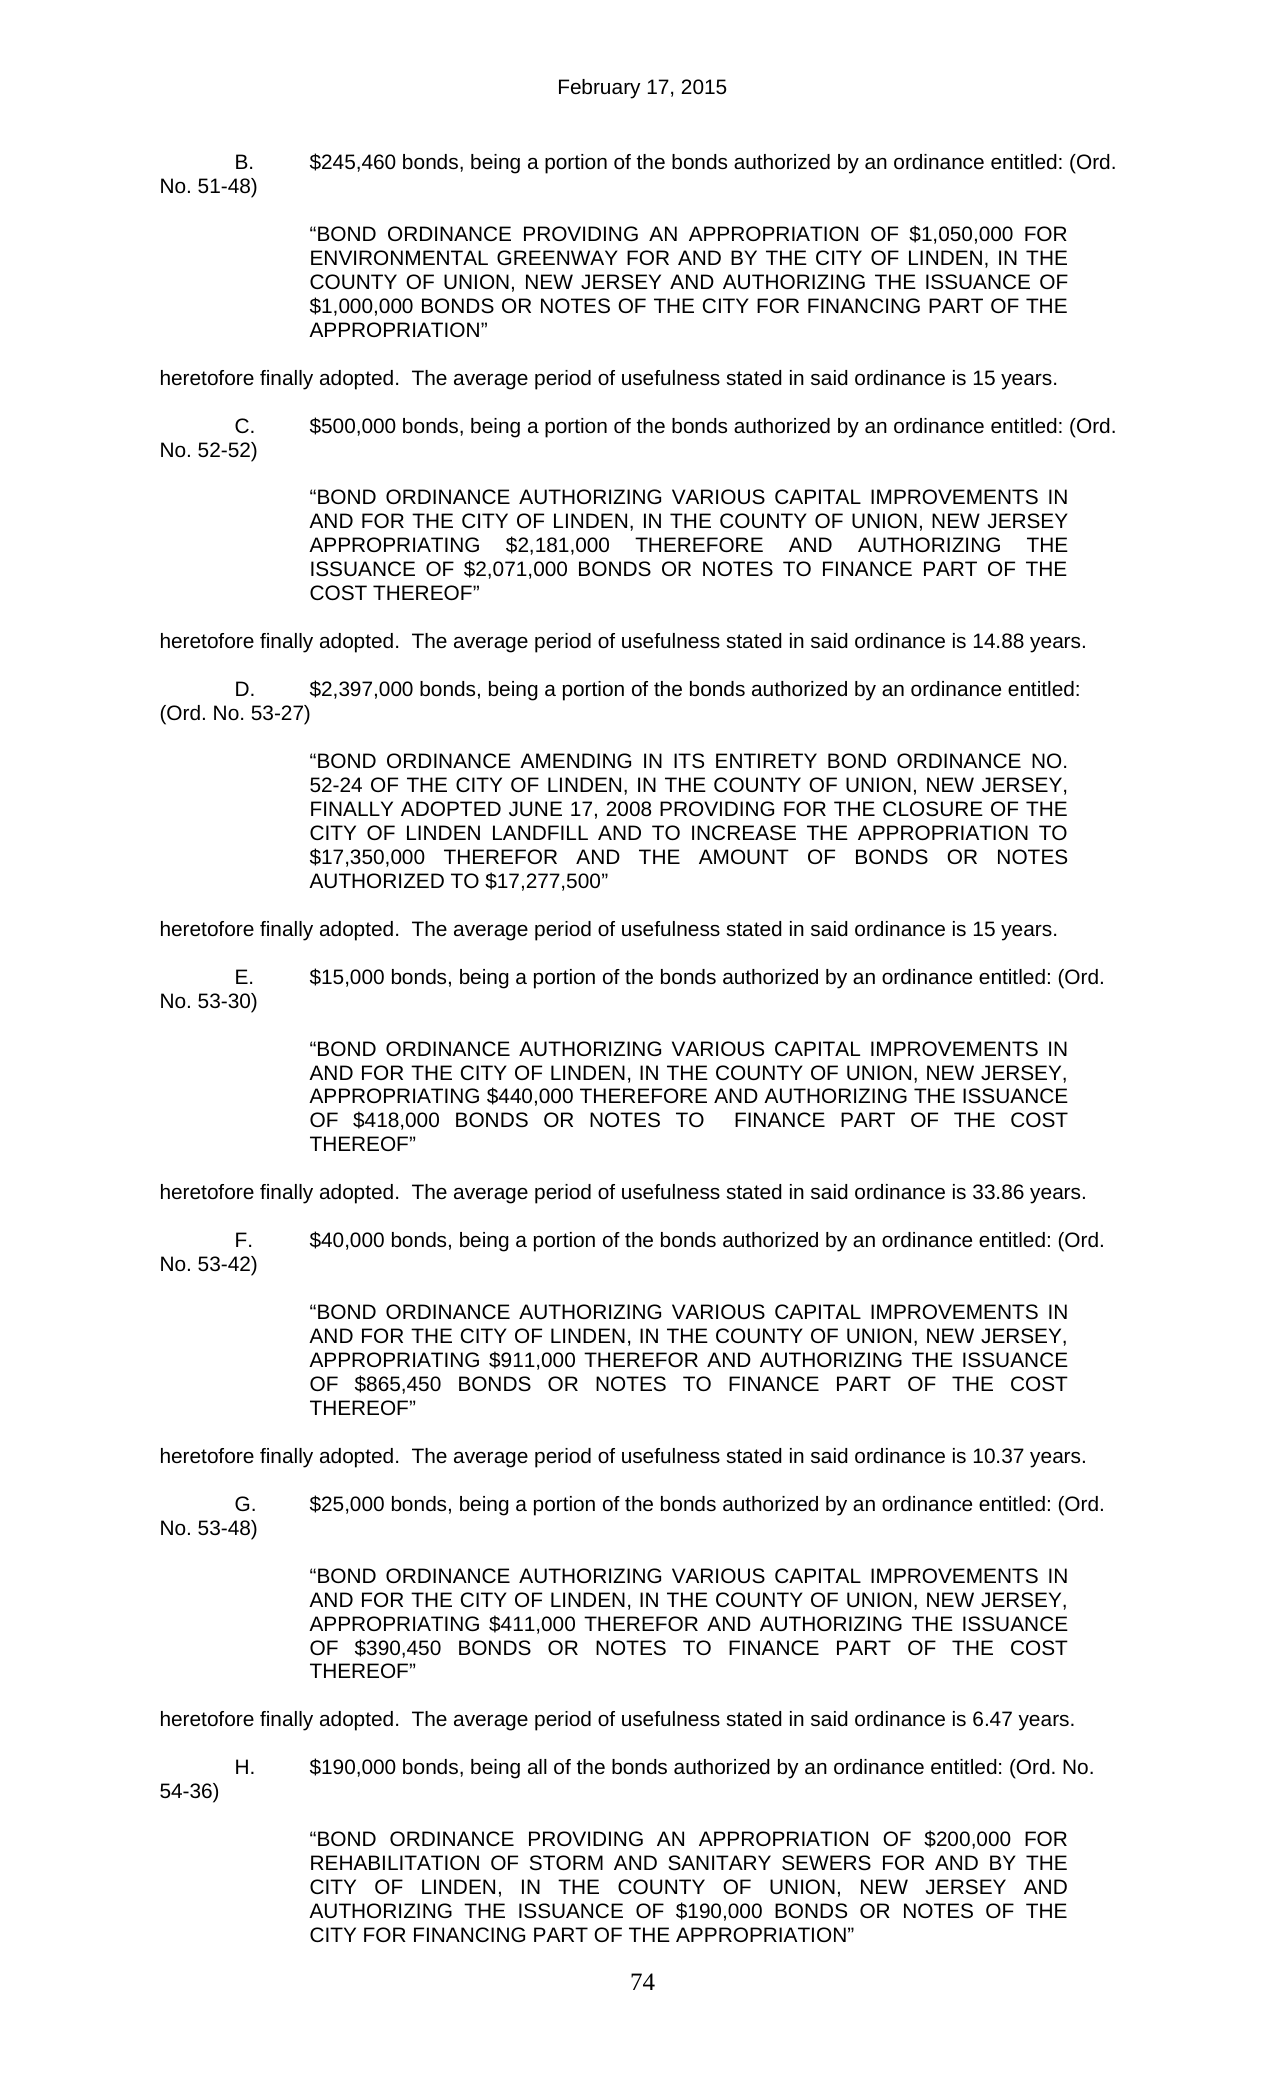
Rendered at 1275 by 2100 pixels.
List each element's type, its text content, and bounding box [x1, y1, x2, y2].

text heretofore finally adopted. The average period of usefulness stated in said ordinance is 10.37 years. [159, 1444, 1125, 1468]
text G. $25,000 bonds, being a portion of the bonds authorized by an ordinance entitled: (Ord. No. 53-48) [159, 1492, 1125, 1539]
text heretofore finally adopted. The average period of usefulness stated in said ordinance is 6.47 years. [159, 1707, 1125, 1731]
text B. $245,460 bonds, being a portion of the bonds authorized by an ordinance entitled: (Ord. No. 51-48) [159, 150, 1125, 198]
text H. $190,000 bonds, being all of the bonds authorized by an ordinance entitled: (Ord. No. 54-36) [159, 1755, 1125, 1803]
text C. $500,000 bonds, being a portion of the bonds authorized by an ordinance entitled: (Ord. No. 52-52) [159, 413, 1125, 461]
text heretofore finally adopted. The average period of usefulness stated in said ordinance is 33.86 years. [159, 1180, 1125, 1204]
text “BOND ORDINANCE AUTHORIZING VARIOUS CAPITAL IMPROVEMENTS IN AND FOR THE CITY OF LINDEN, IN THE COUNTY OF UNION, NEW JERSEY, APPROPRIATING $911,000 THEREFOR AND AUTHORIZING THE ISSUANCE OF $865,450 BONDS OR NOTES TO FINANCE PART OF THE COST THEREOF” [309, 1300, 1069, 1420]
text F. $40,000 bonds, being a portion of the bonds authorized by an ordinance entitled: (Ord. No. 53-42) [159, 1228, 1125, 1276]
text heretofore finally adopted. The average period of usefulness stated in said ordinance is 15 years. [159, 917, 1125, 941]
text “BOND ORDINANCE AMENDING IN ITS ENTIRETY BOND ORDINANCE NO. 52-24 OF THE CITY OF LINDEN, IN THE COUNTY OF UNION, NEW JERSEY, FINALLY ADOPTED JUNE 17, 2008 PROVIDING FOR THE CLOSURE OF THE CITY OF LINDEN LANDFILL AND TO INCREASE THE APPROPRIATION TO $17,350,000 THEREFOR AND THE AMOUNT OF BONDS OR NOTES AUTHORIZED TO $17,277,500” [309, 749, 1069, 893]
text “BOND ORDINANCE AUTHORIZING VARIOUS CAPITAL IMPROVEMENTS IN AND FOR THE CITY OF LINDEN, IN THE COUNTY OF UNION, NEW JERSEY APPROPRIATING $2,181,000 THEREFORE AND AUTHORIZING THE ISSUANCE OF $2,071,000 BONDS OR NOTES TO FINANCE PART OF THE COST THEREOF” [309, 485, 1069, 605]
text “BOND ORDINANCE PROVIDING AN APPROPRIATION OF $200,000 FOR REHABILITATION OF STORM AND SANITARY SEWERS FOR AND BY THE CITY OF LINDEN, IN THE COUNTY OF UNION, NEW JERSEY AND AUTHORIZING THE ISSUANCE OF $190,000 BONDS OR NOTES OF THE CITY FOR FINANCING PART OF THE APPROPRIATION” [309, 1827, 1069, 1947]
text heretofore finally adopted. The average period of usefulness stated in said ordinance is 14.88 years. [159, 629, 1125, 653]
text “BOND ORDINANCE AUTHORIZING VARIOUS CAPITAL IMPROVEMENTS IN AND FOR THE CITY OF LINDEN, IN THE COUNTY OF UNION, NEW JERSEY, APPROPRIATING $411,000 THEREFOR AND AUTHORIZING THE ISSUANCE OF $390,450 BONDS OR NOTES TO FINANCE PART OF THE COST THEREOF” [309, 1563, 1069, 1683]
text E. $15,000 bonds, being a portion of the bonds authorized by an ordinance entitled: (Ord. No. 53-30) [159, 964, 1125, 1012]
text D. $2,397,000 bonds, being a portion of the bonds authorized by an ordinance entitled: (Ord. No. 53-27) [159, 677, 1125, 725]
text heretofore finally adopted. The average period of usefulness stated in said ordinance is 15 years. [159, 366, 1125, 389]
text “BOND ORDINANCE AUTHORIZING VARIOUS CAPITAL IMPROVEMENTS IN AND FOR THE CITY OF LINDEN, IN THE COUNTY OF UNION, NEW JERSEY, APPROPRIATING $440,000 THEREFORE AND AUTHORIZING THE ISSUANCE OF $418,000 BONDS OR NOTES TO FINANCE PART OF THE COST THEREOF” [309, 1036, 1069, 1156]
text “BOND ORDINANCE PROVIDING AN APPROPRIATION OF $1,050,000 FOR ENVIRONMENTAL GREENWAY FOR AND BY THE CITY OF LINDEN, IN THE COUNTY OF UNION, NEW JERSEY AND AUTHORIZING THE ISSUANCE OF $1,000,000 BONDS OR NOTES OF THE CITY FOR FINANCING PART OF THE APPROPRIATION” [309, 222, 1069, 342]
